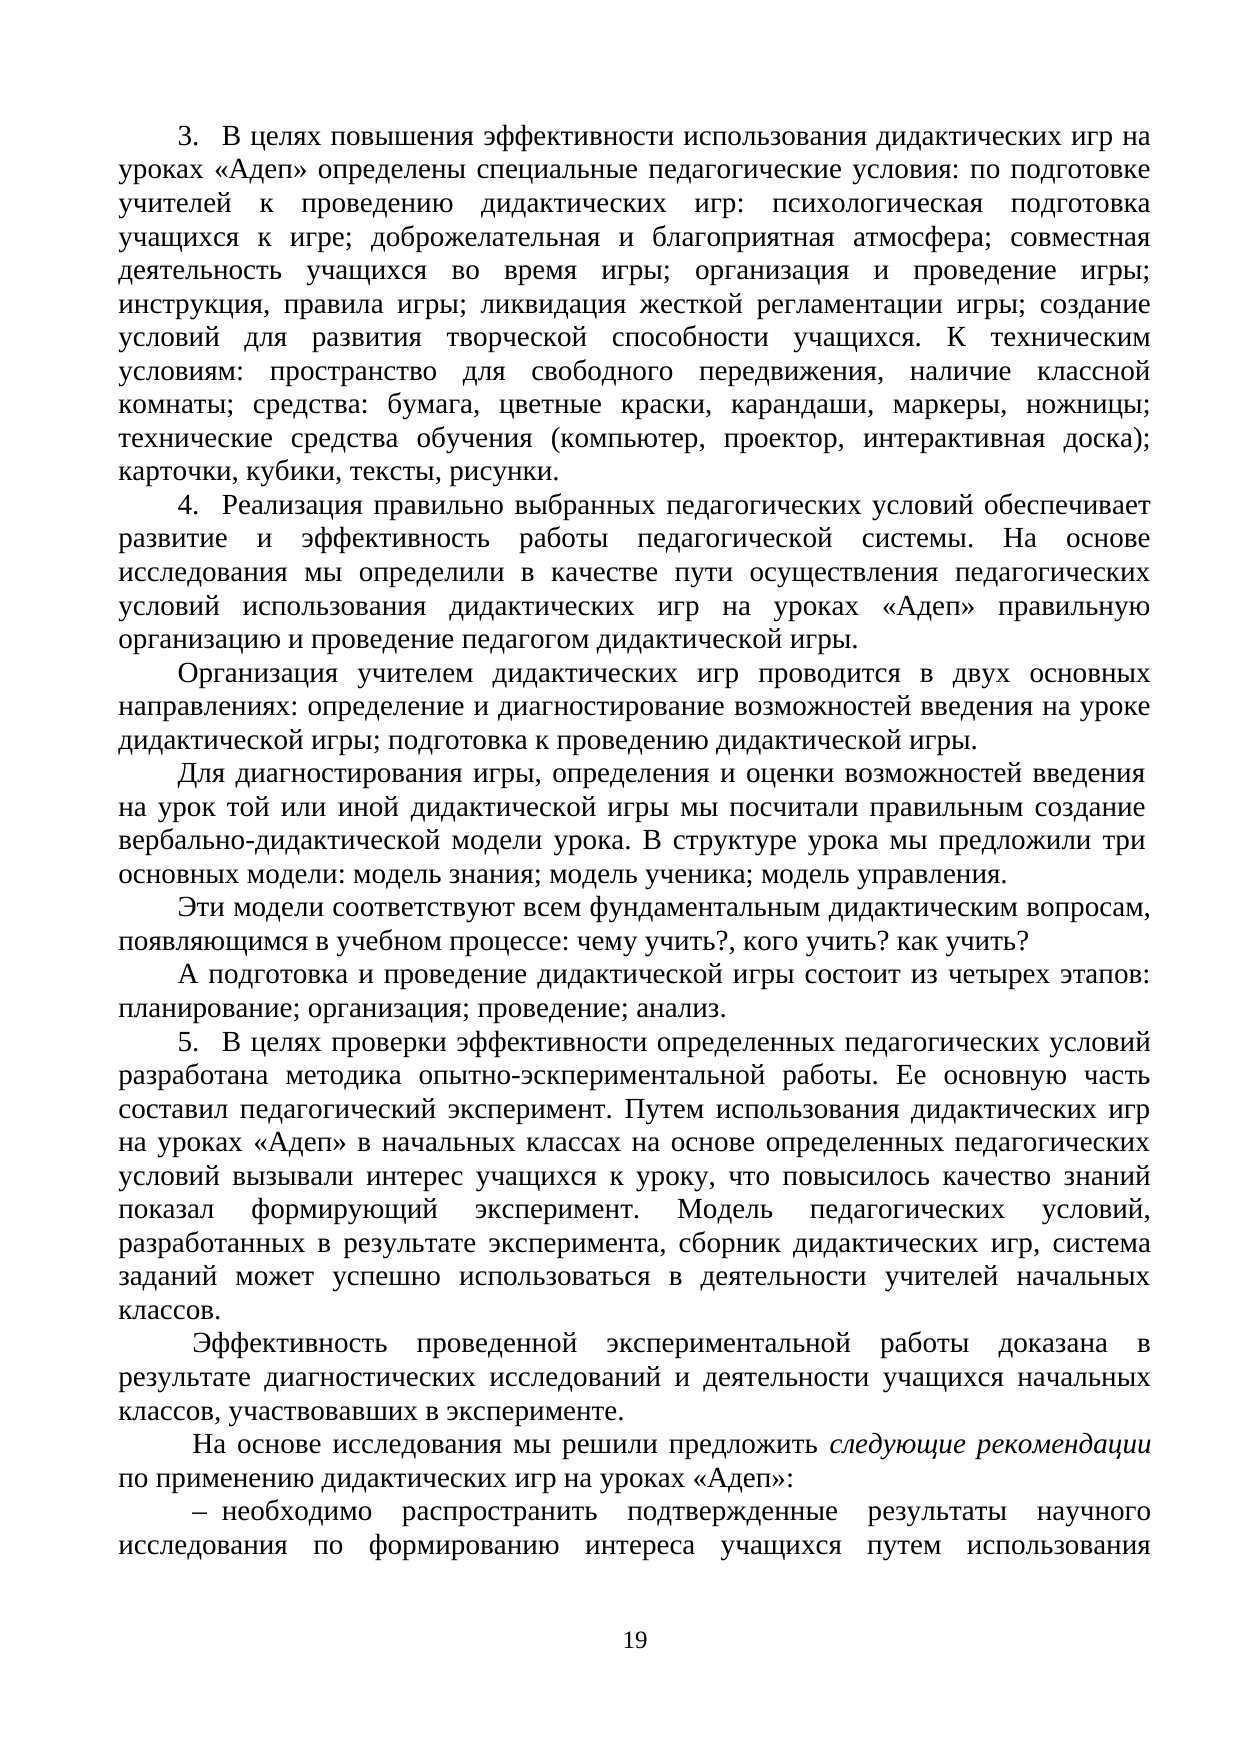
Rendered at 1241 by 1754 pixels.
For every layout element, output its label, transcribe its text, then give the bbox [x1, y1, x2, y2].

text Организация учителем дидактических игр проводится в двух основных направлениях: определение и диагностирование возможностей введения на уроке дидактической игры; подготовка к проведению дидактической игры. [118, 655, 1152, 755]
list Реализация правильно выбранных педагогических условий обеспечивает развитие и эффективность работы педагогической системы. На основе исследования мы определили в качестве пути осуществления педагогических условий использования дидактических игр на уроках «Адеп» правильную организацию и проведение педагогом дидактической игры. [118, 487, 1152, 655]
text А подготовка и проведение дидактической игры состоит из четырех этапов: планирование; организация; проведение; анализ. [118, 957, 1152, 1024]
text Эффективность проведенной экспериментальной работы доказана в результате диагностических исследований и деятельности учащихся начальных классов, участвовавших в эксперименте. [118, 1326, 1152, 1426]
list В целях повышения эффективности использования дидактических игр на уроках «Адеп» определены специальные педагогические условия: по подготовке учителей к проведению дидактических игр: психологическая подготовка учащихся к игре; доброжелательная и благоприятная атмосфера; совместная деятельность учащихся во время игры; организация и проведение игры; инструкция, правила игры; ликвидация жесткой регламентации игры; создание условий для развития творческой способности учащихся. К техническим условиям: пространство для свободного передвижения, наличие классной комнаты; средства: бумага, цветные краски, карандаши, маркеры, ножницы; технические средства обучения (компьютер, проектор, интерактивная доска); карточки, кубики, тексты, рисунки. [118, 118, 1152, 487]
text На основе исследования мы решили предложить следующие рекомендации по применению дидактических игр на уроках «Адеп»: [118, 1426, 1152, 1493]
text Эти модели соответствуют всем фундаментальным дидактическим вопросам, появляющимся в учебном процессе: чему учить?, кого учить? как учить? [118, 889, 1152, 957]
list В целях проверки эффективности определенных педагогических условий разработана методика опытно-эскпериментальной работы. Ее основную часть составил педагогический эксперимент. Путем использования дидактических игр на уроках «Адеп» в начальных классах на основе определенных педагогических условий вызывали интерес учащихся к уроку, что повысилось качество знаний показал формирующий эксперимент. Модель педагогических условий, разработанных в результате эксперимента, сборник дидактических игр, система заданий может успешно использоваться в деятельности учителей начальных классов. [118, 1024, 1152, 1326]
text Для диагностирования игры, определения и оценки возможностей введения на урок той или иной дидактической игры мы посчитали правильным создание вербально-дидактической модели урока. В структуре урока мы предложили три основных модели: модель знания; модель ученика; модель управления. [118, 755, 1146, 889]
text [118, 1493, 1152, 1560]
